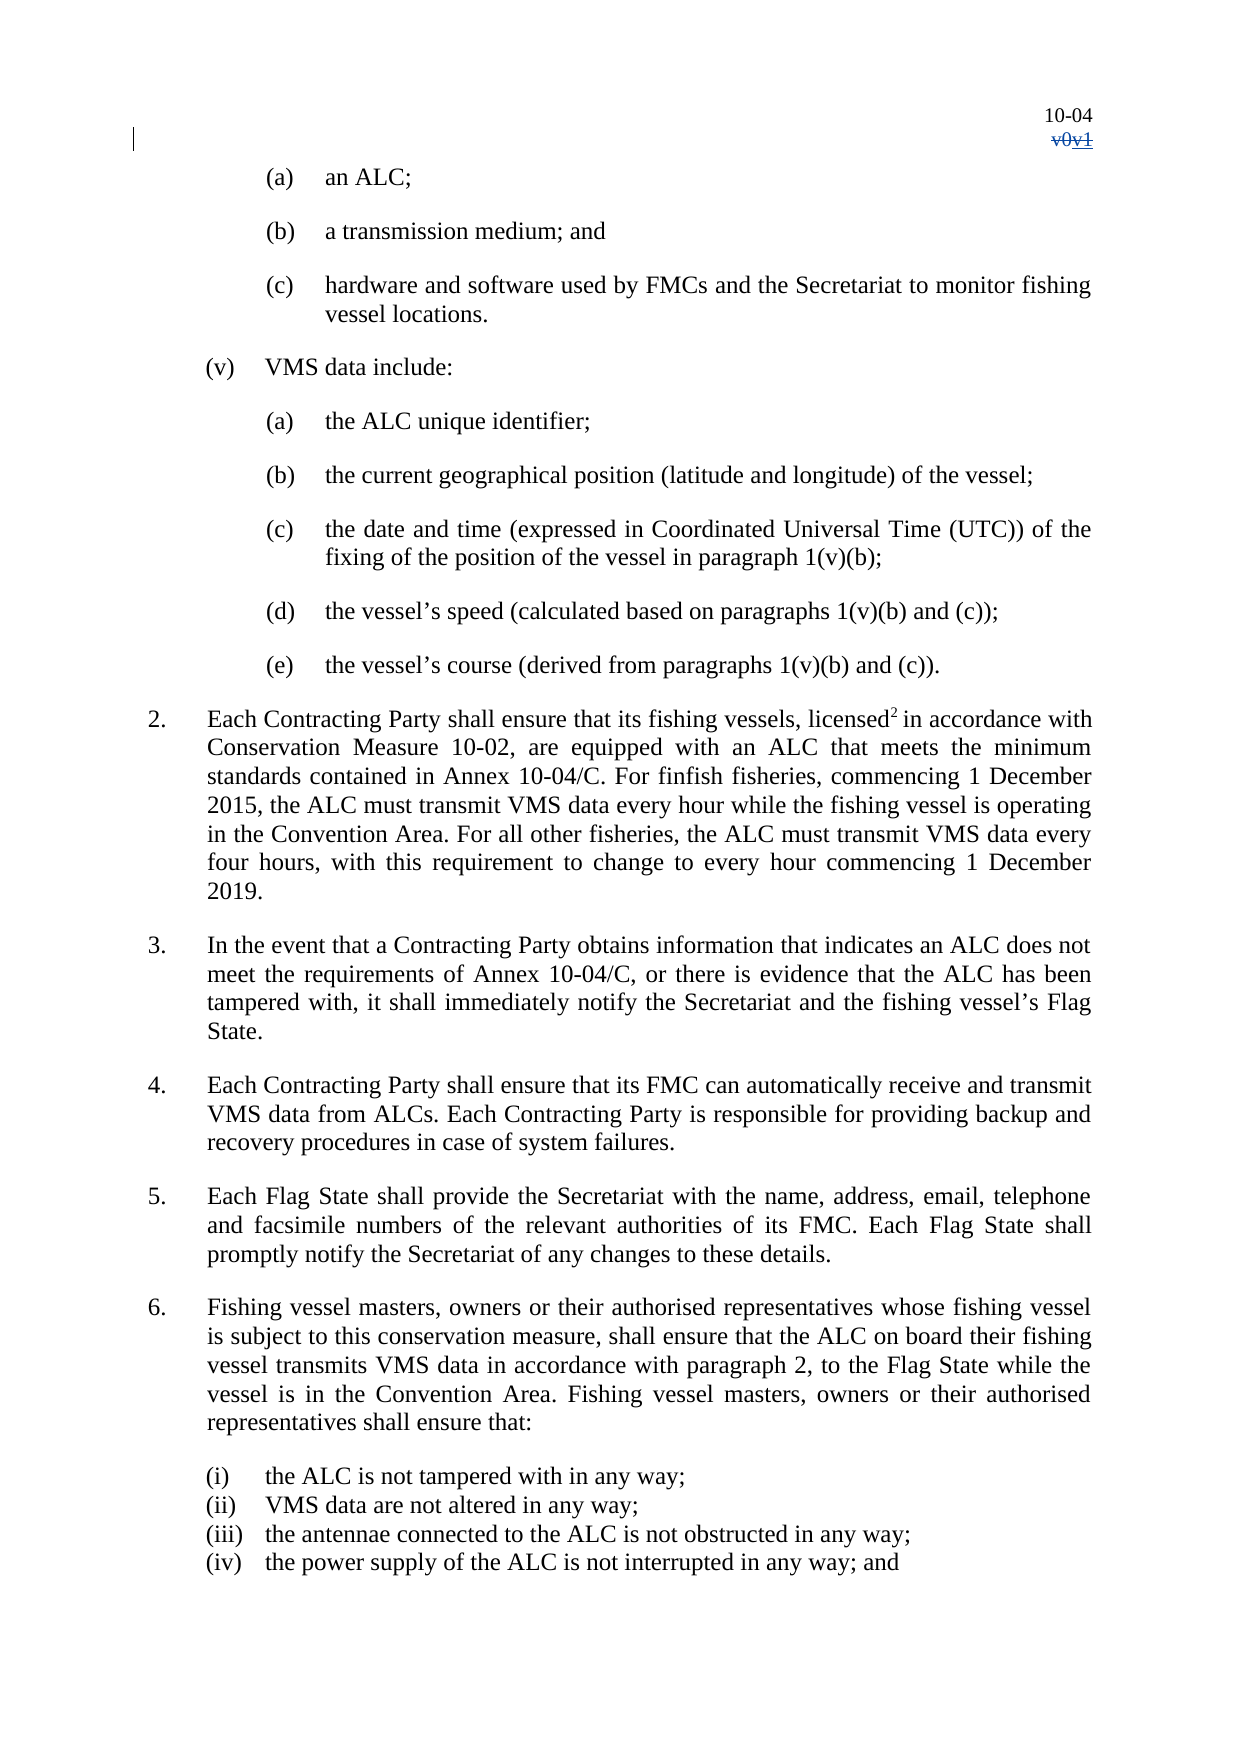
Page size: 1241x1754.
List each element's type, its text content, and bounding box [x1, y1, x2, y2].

text (b) a transmission medium; and [266, 216, 1092, 245]
text (iii) the antennae connected to the ALC is not obstructed in any way; [206, 1519, 1092, 1547]
text (b) the current geographical position (latitude and longitude) of the vessel; [266, 460, 1092, 489]
text 2. Each Contracting Party shall ensure that its fishing vessels, licensed2 in accordance with Conservation Measure 10-02, are equipped with an ALC that meets the minimum standards contained in Annex 10-04/C. For finfish fisheries, commencing 1 December 2015, the ALC must transmit VMS data every hour while the fishing vessel is operating in the Convention Area. For all other fisheries, the ALC must transmit VMS data every four hours, with this requirement to change to every hour commencing 1 December 2019. [148, 704, 1092, 905]
text (v) VMS data include: [205, 352, 1092, 381]
text 3. In the event that a Contracting Party obtains information that indicates an ALC does not meet the requirements of Annex 10-04/C, or there is evidence that the ALC has been tampered with, it shall immediately notify the Secretariat and the fishing vessel’s Flag State. [148, 930, 1092, 1045]
text 4. Each Contracting Party shall ensure that its FMC can automatically receive and transmit VMS data from ALCs. Each Contracting Party is responsible for providing backup and recovery procedures in case of system failures. [148, 1070, 1092, 1156]
text (a) an ALC; [266, 162, 1092, 191]
text (c) hardware and software used by FMCs and the Secretariat to monitor fishing vessel locations. [266, 270, 1092, 327]
text (ii) VMS data are not altered in any way; [206, 1490, 1092, 1519]
text (e) the vessel’s course (derived from paragraphs 1(v)(b) and (c)). [266, 650, 1092, 679]
text (d) the vessel’s speed (calculated based on paragraphs 1(v)(b) and (c)); [266, 596, 1092, 625]
text (c) the date and time (expressed in Coordinated Universal Time (UTC)) of the fixing of the position of the vessel in paragraph 1(v)(b); [266, 514, 1092, 571]
text (i) the ALC is not tampered with in any way; [206, 1461, 1092, 1490]
text (iv) the power supply of the ALC is not interrupted in any way; and [206, 1547, 1092, 1576]
text 5. Each Flag State shall provide the Secretariat with the name, address, email, telephone and facsimile numbers of the relevant authorities of its FMC. Each Flag State shall promptly notify the Secretariat of any changes to these details. [148, 1181, 1092, 1267]
text (a) the ALC unique identifier; [266, 406, 1092, 435]
text 6. Fishing vessel masters, owners or their authorised representatives whose fishing vessel is subject to this conservation measure, shall ensure that the ALC on board their fishing vessel transmits VMS data in accordance with paragraph 2, to the Flag State while the vessel is in the Convention Area. Fishing vessel masters, owners or their authorised representatives shall ensure that: [148, 1292, 1092, 1436]
